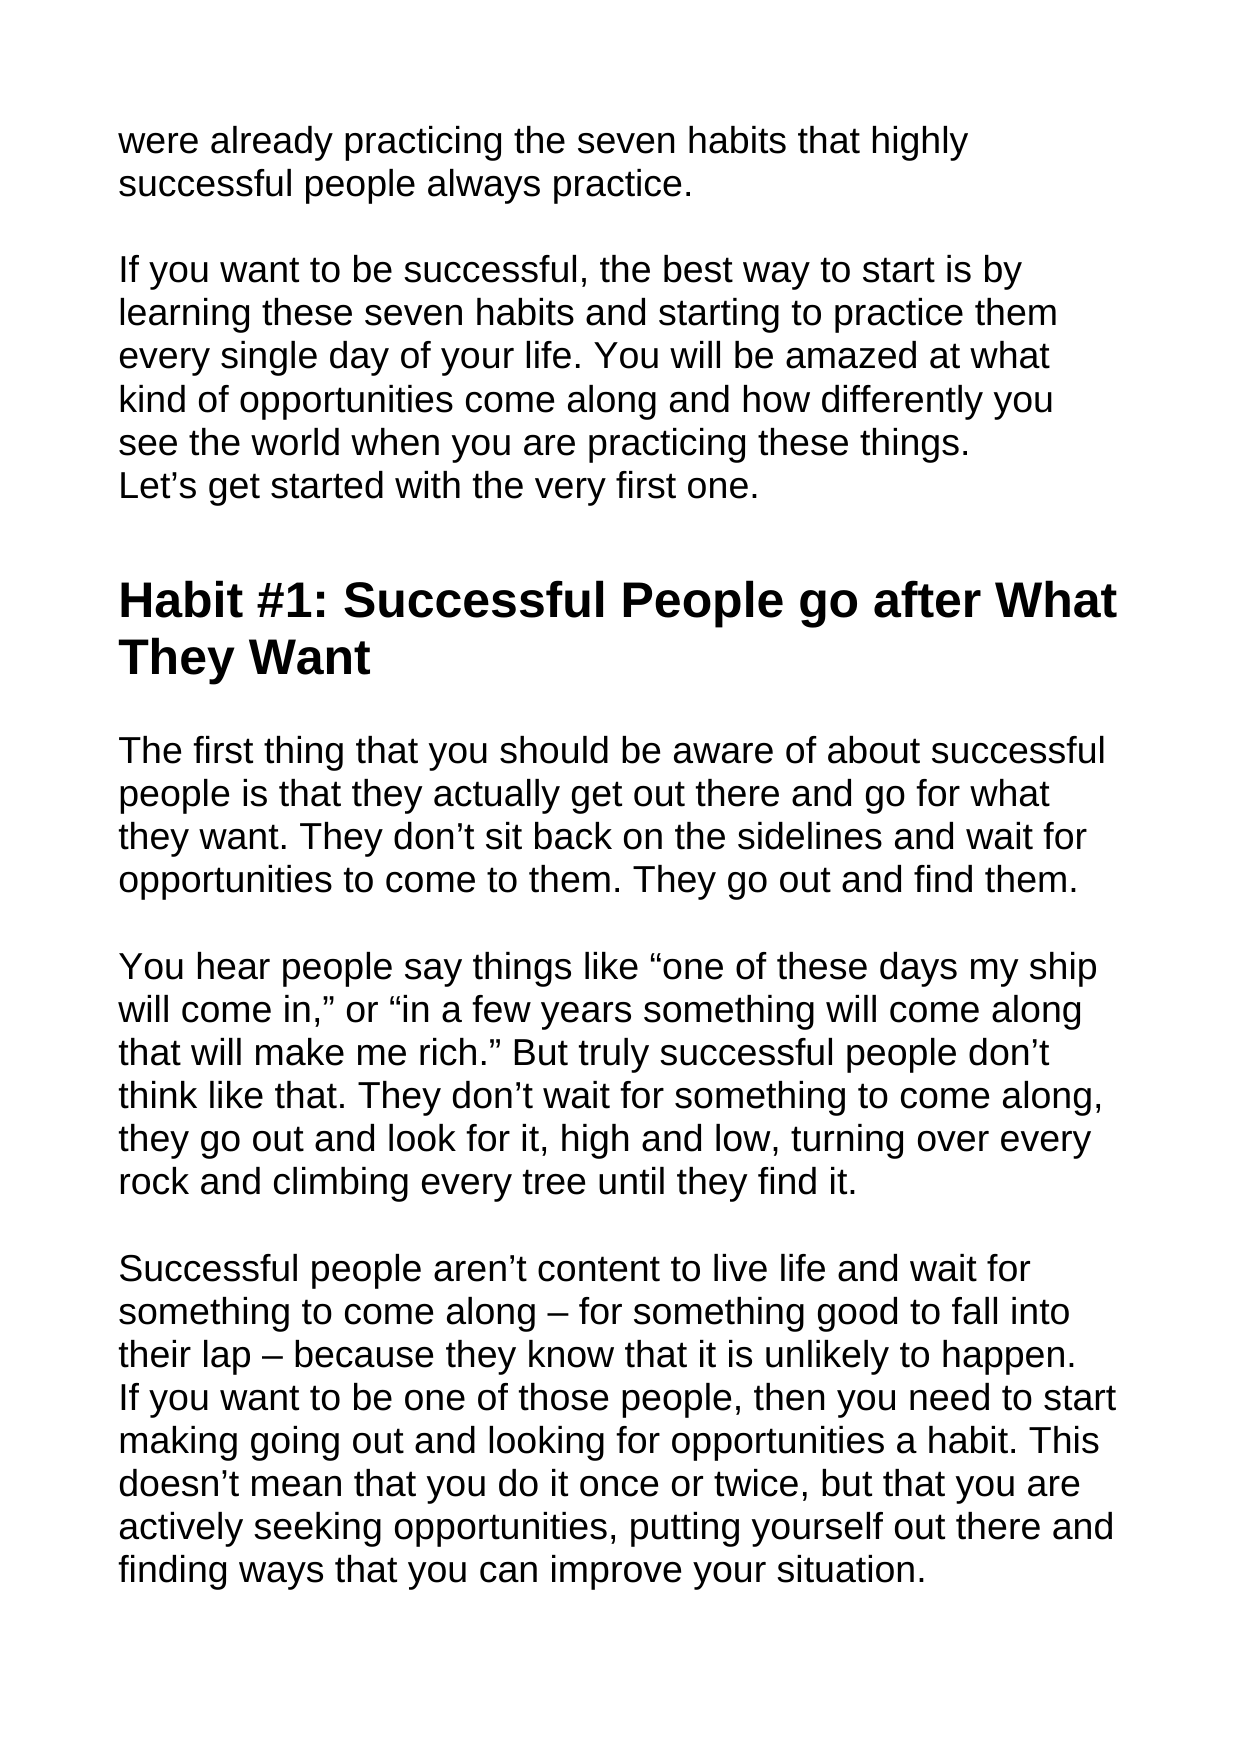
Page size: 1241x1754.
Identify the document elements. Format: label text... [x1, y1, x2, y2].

text Successful people aren’t content to live life and wait for something to come along – for something good to fall into their lap – because they know that it is unlikely to happen. [118, 1246, 1122, 1375]
text You hear people say things like “one of these days my ship will come in,” or “in a few years something will come along that will make me rich.” But truly successful people don’t think like that. They don’t wait for something to come along, they go out and look for it, high and low, turning over every rock and climbing every tree until they find it. [118, 944, 1122, 1203]
text Let’s get started with the very first one. [118, 463, 1122, 506]
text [118, 118, 1122, 204]
subtitle Habit #1: Successful People go after What They Want [118, 570, 1122, 685]
text If you want to be successful, the best way to start is by learning these seven habits and starting to practice them every single day of your life. You will be amazed at what kind of opportunities come along and how differently you see the world when you are practicing these things. [118, 247, 1122, 463]
text The first thing that you should be aware of about successful people is that they actually get out there and go for what they want. They don’t sit back on the sidelines and wait for opportunities to come to them. They go out and find them. [118, 728, 1122, 901]
text If you want to be one of those people, then you need to start making going out and looking for opportunities a habit. This doesn’t mean that you do it once or twice, but that you are actively seeking opportunities, putting yourself out there and finding ways that you can improve your situation. [118, 1375, 1122, 1591]
